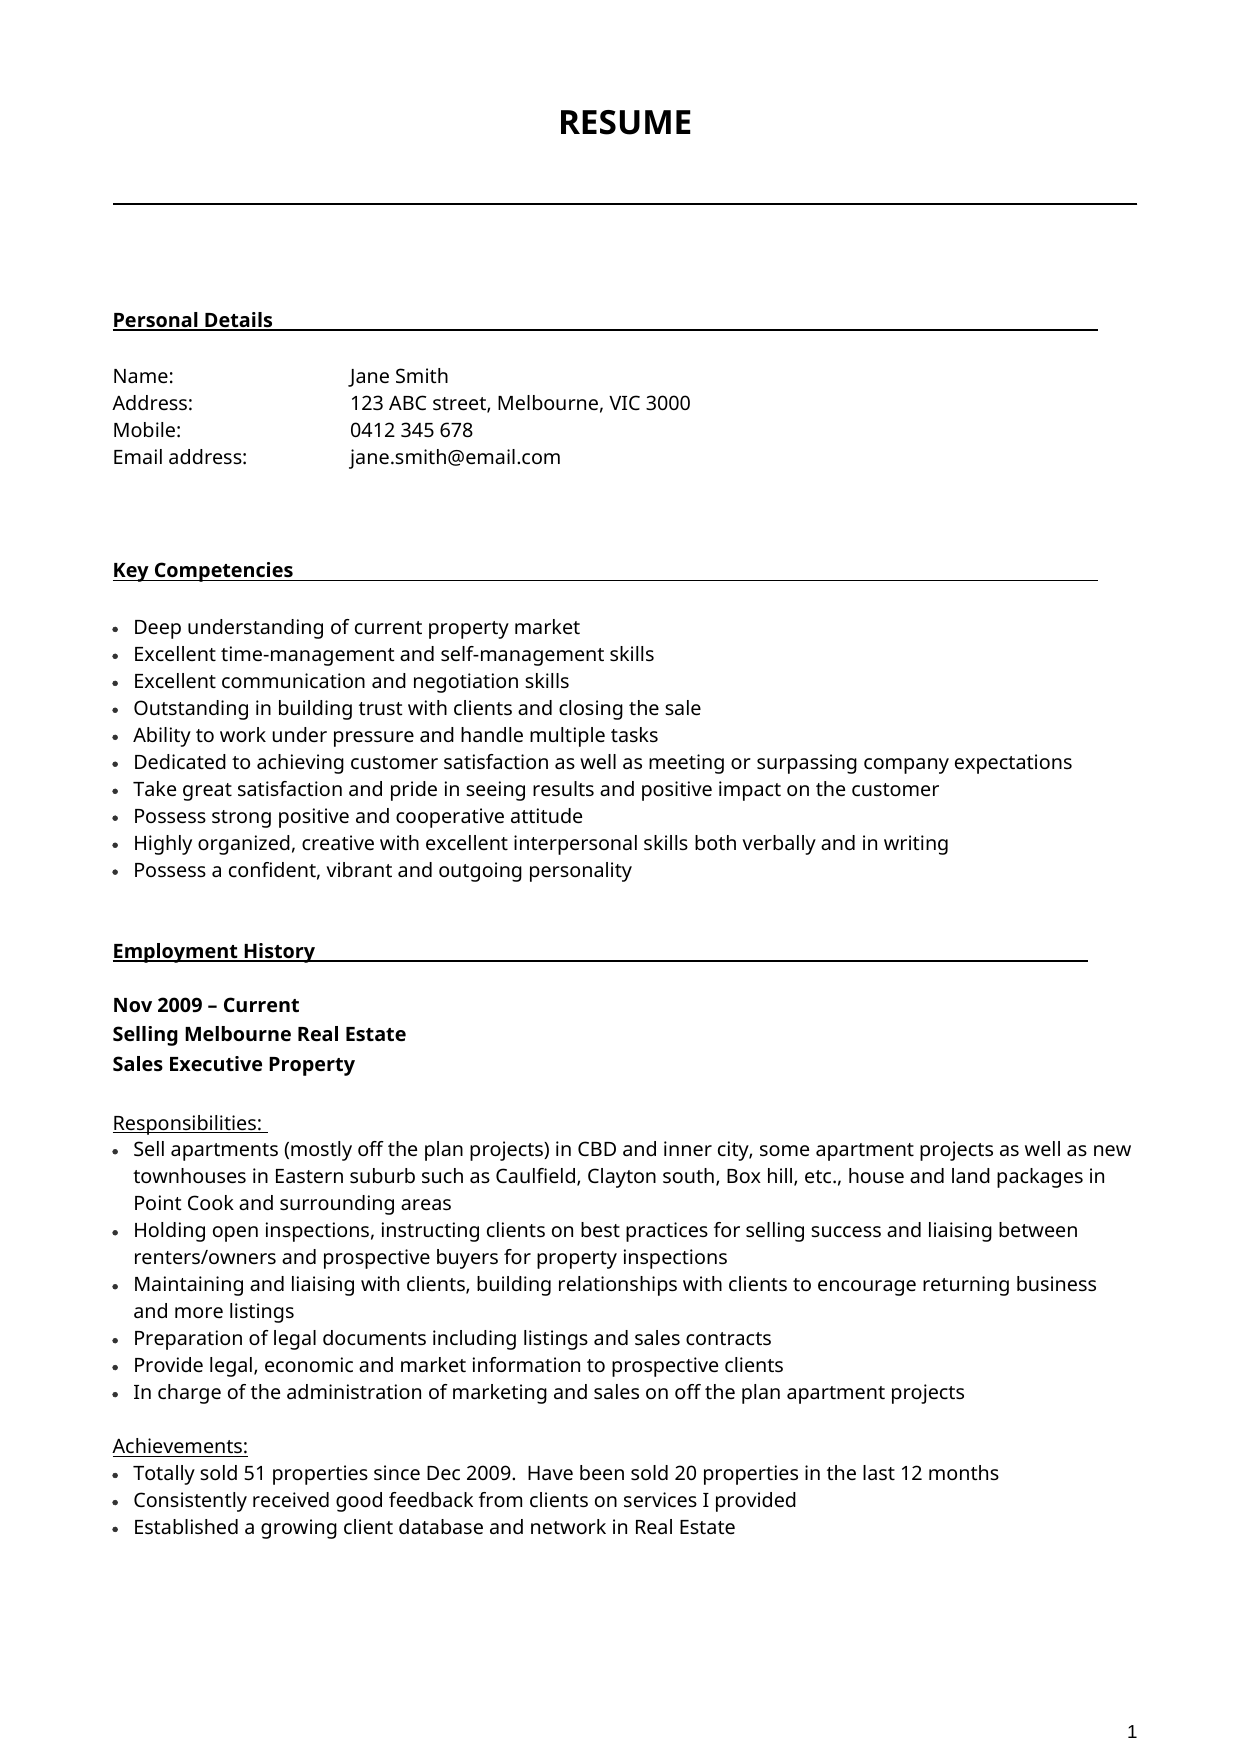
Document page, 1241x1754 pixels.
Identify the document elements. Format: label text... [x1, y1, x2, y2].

text Employment History [112, 937, 1137, 964]
list Excellent time-management and self-management skills [112, 640, 1137, 667]
list Totally sold 51 properties since Dec 2009. Have been sold 20 properties in the last 12 months [112, 1459, 1137, 1486]
list Ability to work under pressure and handle multiple tasks [112, 721, 1137, 748]
text Address: 123 ABC street, Melbourne, VIC 3000 [112, 390, 1137, 417]
subtitle Sales Executive Property [112, 1050, 1137, 1077]
text Achievements: [112, 1432, 1137, 1459]
list Outstanding in building trust with clients and closing the sale [112, 694, 1137, 721]
list Maintaining and liaising with clients, building relationships with clients to encourage returning business and more listings [112, 1271, 1137, 1324]
subtitle Nov 2009 – Current [112, 991, 1137, 1018]
subtitle Key Competencies [112, 557, 1137, 584]
text Name: Jane Smith [112, 363, 1137, 390]
list Excellent communication and negotiation skills [112, 667, 1137, 694]
text Responsibilities: [112, 1109, 1137, 1136]
subtitle Selling Melbourne Real Estate [112, 1021, 1137, 1048]
list Possess a confident, vibrant and outgoing personality [112, 856, 1137, 883]
text Mobile: 0412 345 678 [112, 417, 1137, 444]
list Provide legal, economic and market information to prospective clients [112, 1352, 1137, 1378]
list Preparation of legal documents including listings and sales contracts [112, 1324, 1137, 1352]
list Dedicated to achieving customer satisfaction as well as meeting or surpassing company expectations [112, 748, 1137, 775]
list Established a growing client database and network in Real Estate [112, 1513, 1137, 1540]
list Sell apartments (mostly off the plan projects) in CBD and inner city, some apartment projects as well as new townhouses in Eastern suburb such as Caulfield, Clayton south, Box hill, etc., house and land packages in Point Cook and surrounding areas [112, 1136, 1137, 1217]
list Highly organized, creative with excellent interpersonal skills both verbally and in writing [112, 829, 1137, 856]
subtitle Personal Details [112, 306, 1137, 333]
list Holding open inspections, instructing clients on best practices for selling success and liaising between renters/owners and prospective buyers for property inspections [112, 1217, 1137, 1271]
list Deep understanding of current property market [112, 613, 1137, 640]
text Email address: jane.smith@email.com [112, 444, 1137, 471]
list Consistently received good feedback from clients on services I provided [112, 1486, 1137, 1513]
list In charge of the administration of marketing and sales on off the plan apartment projects [112, 1378, 1137, 1406]
list Take great satisfaction and pride in seeing results and positive impact on the customer [112, 775, 1137, 802]
list Possess strong positive and cooperative attitude [112, 802, 1137, 829]
